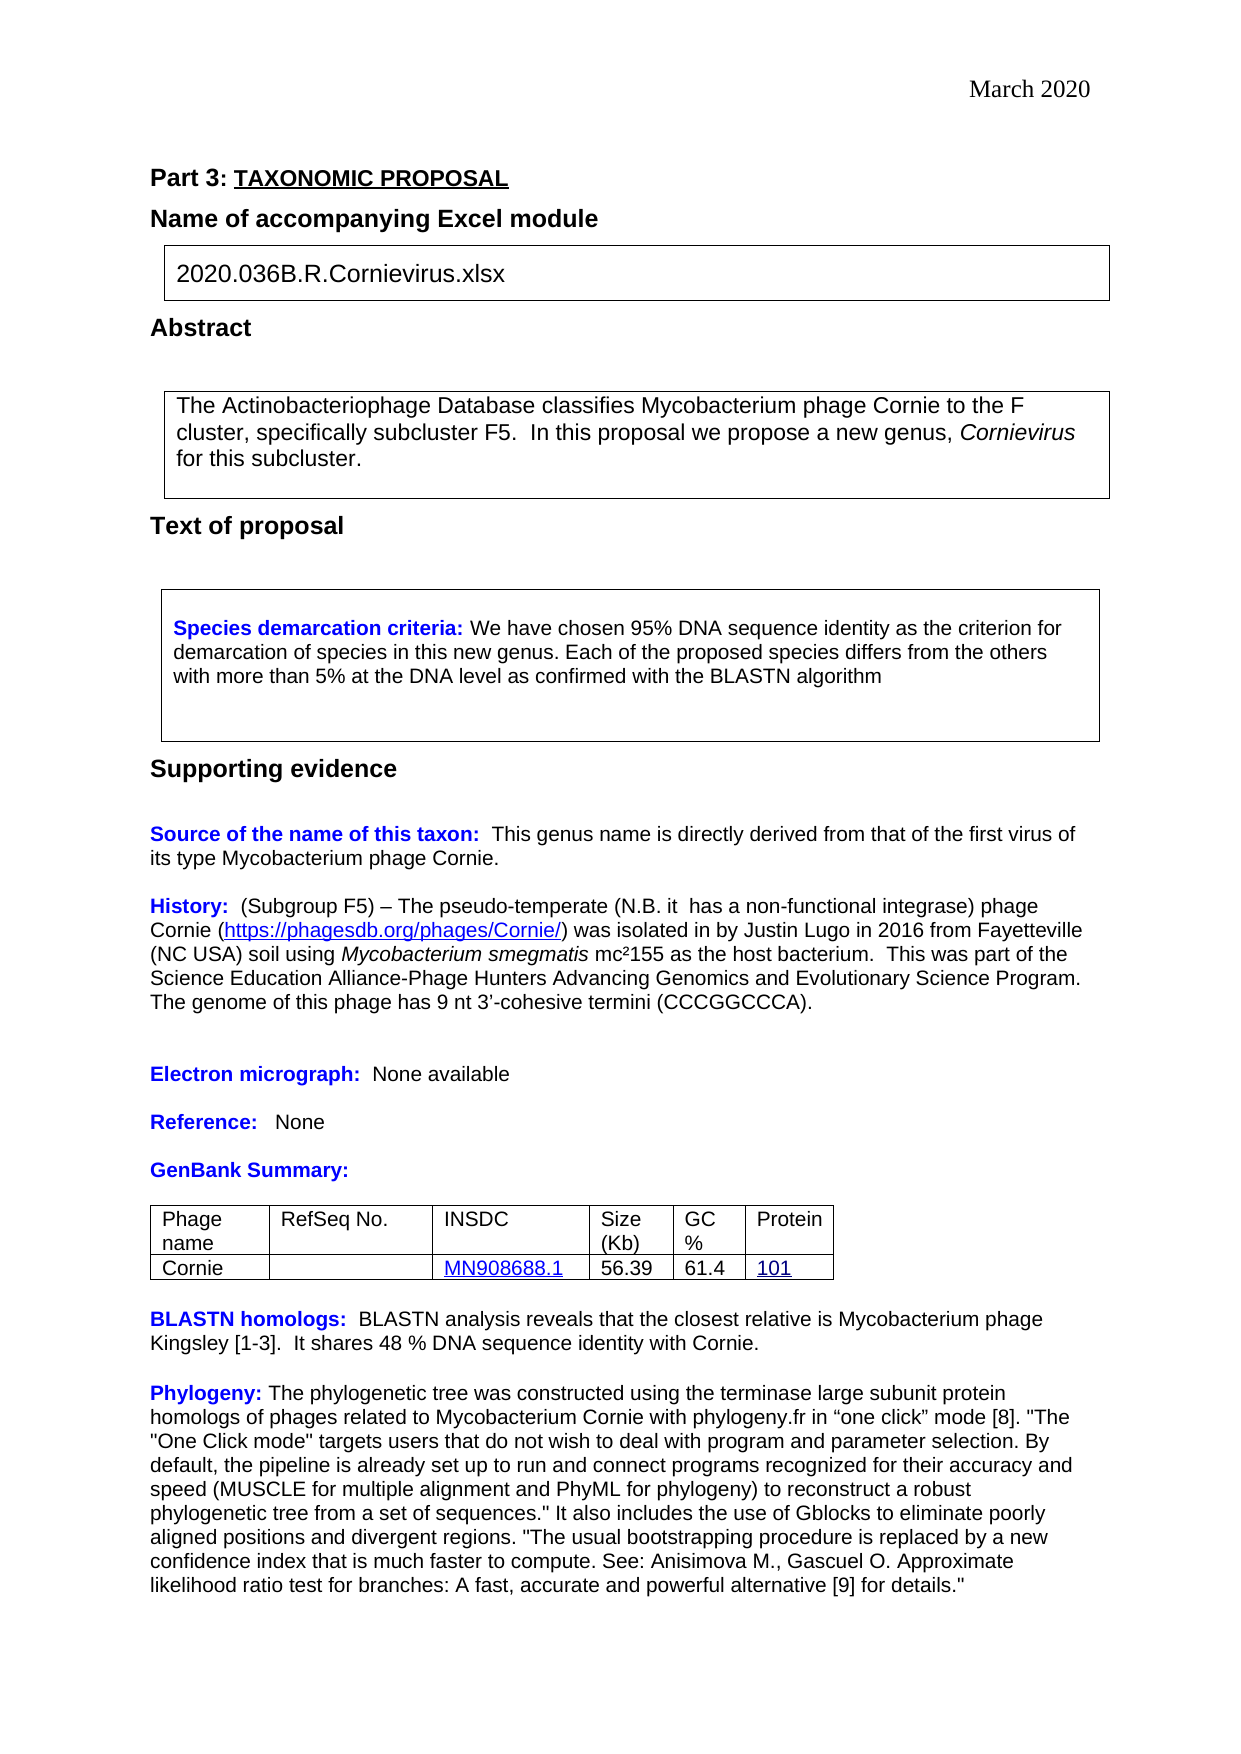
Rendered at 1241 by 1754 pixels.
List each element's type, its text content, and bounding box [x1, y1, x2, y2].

table_cell Cornie [151, 1255, 269, 1279]
text Phylogeny: The phylogenetic tree was constructed using the terminase large subunit protein homologs of phages related to Mycobacterium Cornie with phylogeny.fr in “one click” mode [8]. "The "One Click mode" targets users that do not wish to deal with program and parameter selection. By default, the pipeline is already set up to run and connect programs recognized for their accuracy and speed (MUSCLE for multiple alignment and PhyML for phylogeny) to reconstruct a robust phylogenetic tree from a set of sequences." It also includes the use of Gblocks to eliminate poorly aligned positions and divergent regions. "The usual bootstrapping procedure is replaced by a new confidence index that is much faster to compute. See: Anisimova M., Gascuel O. Approximate likelihood ratio test for branches: A fast, accurate and powerful alternative [9] for details." [150, 1381, 1090, 1597]
table_header INSDC [433, 1206, 589, 1254]
table_header Size (Kb) [590, 1206, 673, 1254]
table_header RefSeq No. [270, 1206, 432, 1254]
table_header The Actinobacteriophage Database classifies Mycobacterium phage Cornie to the F cluster, specifically subcluster F5. In this proposal we propose a new genus, Cornievirus for this subcluster. [165, 392, 1109, 497]
table_cell MN908688.1 [433, 1255, 589, 1279]
table_header Protein [746, 1206, 833, 1254]
text BLASTN homologs: BLASTN analysis reveals that the closest relative is Mycobacterium phage Kingsley [1-3]. It shares 48 % DNA sequence identity with Cornie. [150, 1307, 1090, 1354]
table_cell 101 [746, 1255, 833, 1279]
table_header [150, 552, 1111, 742]
text Text of proposal [150, 511, 1090, 540]
table_header GC% [674, 1206, 745, 1254]
text Reference: None [150, 1109, 1090, 1133]
table_cell [270, 1255, 432, 1279]
table_cell 61.4 [674, 1255, 745, 1279]
text Part 3: TAXONOMIC PROPOSAL [150, 162, 1090, 191]
table_header Phage name [151, 1206, 269, 1254]
table_cell 56.39 [590, 1255, 673, 1279]
text Source of the name of this taxon: This genus name is directly derived from that of the first virus of its type Mycobacterium phage Cornie. [150, 822, 1090, 870]
text Supporting evidence [150, 754, 1090, 783]
text Name of accompanying Excel module [150, 204, 1090, 232]
text Electron micrograph: None available [150, 1062, 1090, 1086]
text Abstract [150, 313, 1090, 342]
table_header 2020.036B.R.Cornievirus.xlsx [165, 246, 1109, 300]
text History: (Subgroup F5) – The pseudo-temperate (N.B. it has a non-functional integrase) phage Cornie (https://phagesdb.org/phages/Cornie/) was isolated in by Justin Lugo in 2016 from Fayetteville (NC USA) soil using Mycobacterium smegmatis mc²155 as the host bacterium. This was part of the Science Education Alliance-Phage Hunters Advancing Genomics and Evolutionary Science Program. The genome of this phage has 9 nt 3’-cohesive termini (CCCGGCCCA). [150, 894, 1090, 1014]
text GenBank Summary: [150, 1157, 1090, 1181]
